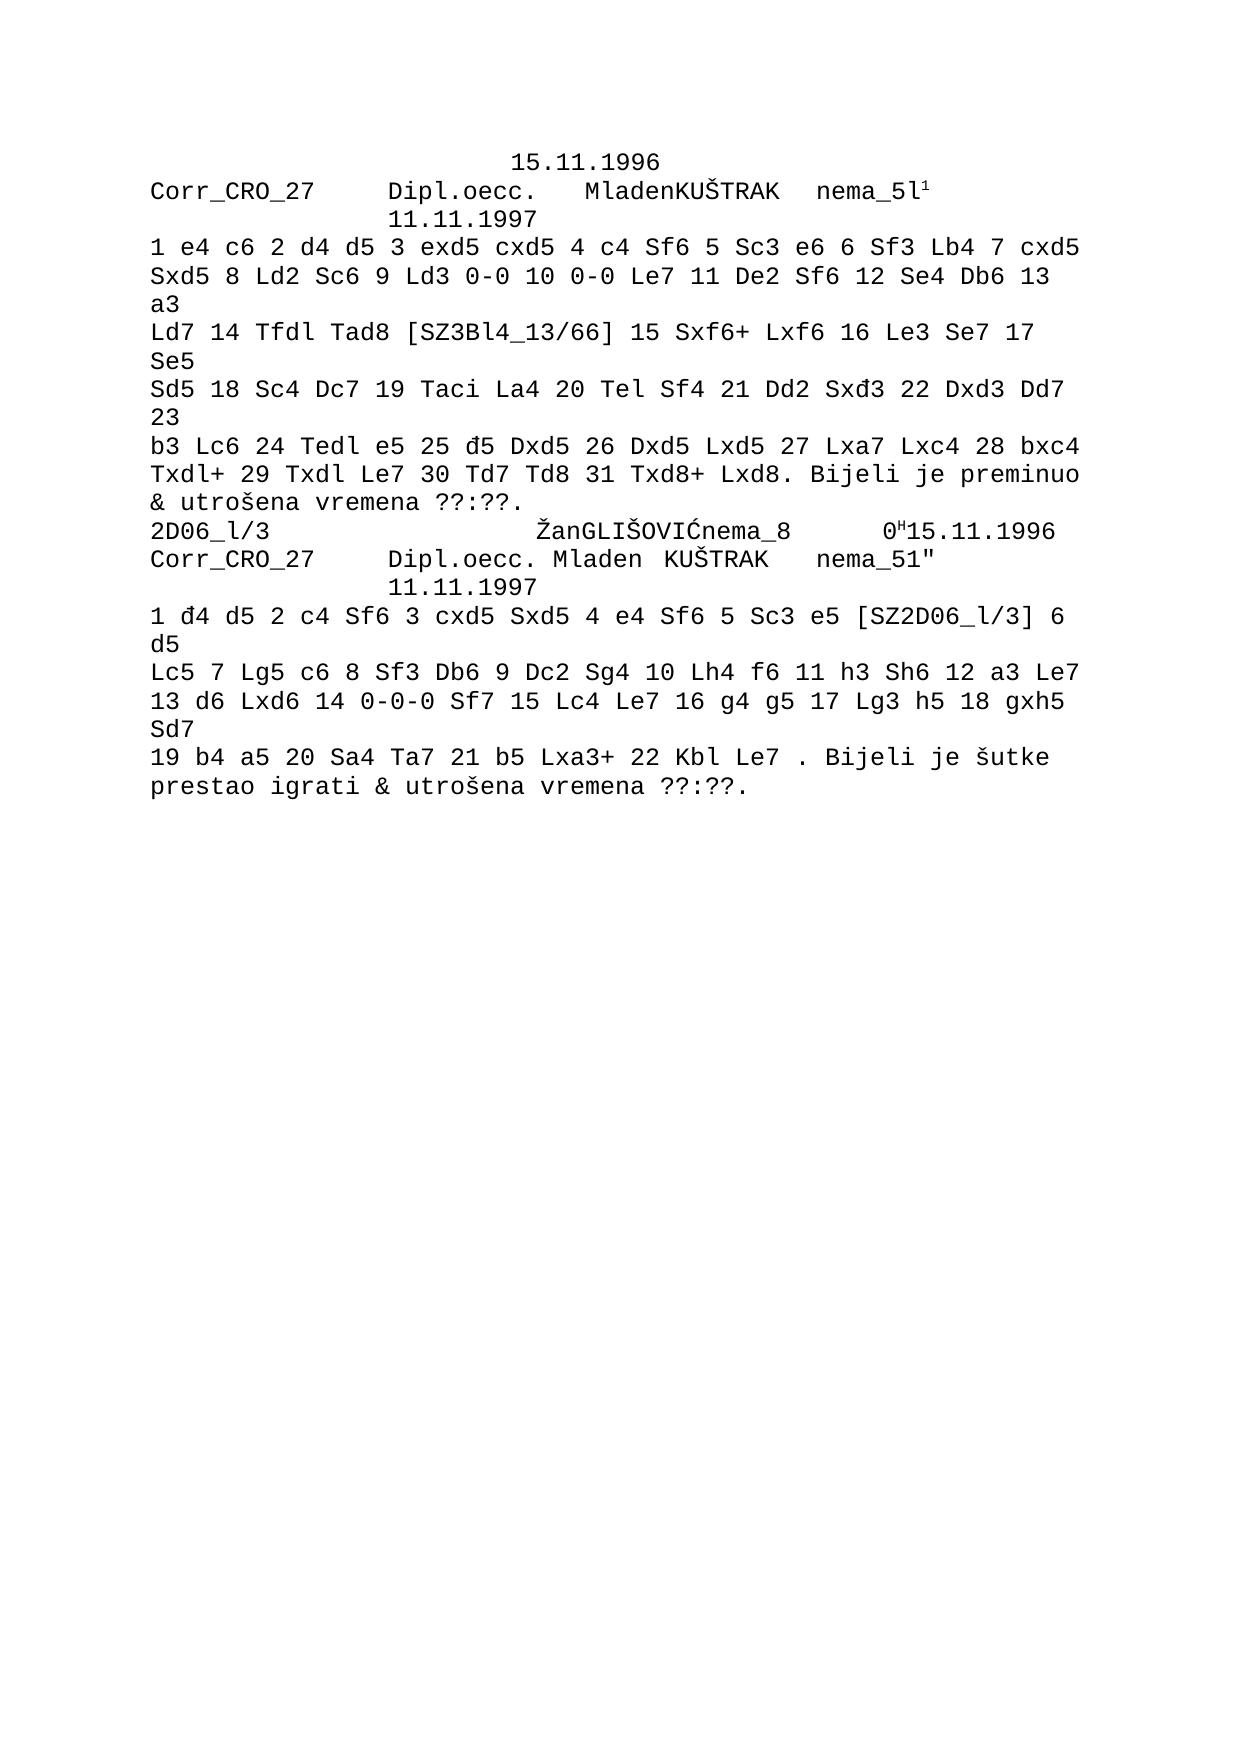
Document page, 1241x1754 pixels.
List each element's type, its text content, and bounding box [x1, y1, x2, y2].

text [150, 150, 1090, 178]
text Corr_CRO_27 Dipl.oecc. Mladen KUŠTRAK nema_5 l1 11.11.1997 [150, 178, 1090, 235]
text 2D06_l/3 Žan GLIŠOVIĆ nema_8 0H 15.11.1996 [150, 518, 1090, 547]
text 1 đ4 d5 2 c4 Sf6 3 cxd5 Sxd5 4 e4 Sf6 5 Sc3 e5 [SZ2D06_l/3] 6 d5 Lc5 7 Lg5 c6 8 Sf3 Db6 9 Dc2 Sg4 10 Lh4 f6 11 h3 Sh6 12 a3 Le7 13 d6 Lxd6 14 0-0-0 Sf7 15 Lc4 Le7 16 g4 g5 17 Lg3 h5 18 gxh5 Sd7 19 b4 a5 20 Sa4 Ta7 21 b5 Lxa3+ 22 Kbl Le7 . Bijeli je šutke prestao igrati & utrošena vremena ??:??. [150, 603, 1090, 802]
text 1 e4 c6 2 d4 d5 3 exd5 cxd5 4 c4 Sf6 5 Sc3 e6 6 Sf3 Lb4 7 cxd5 Sxd5 8 Ld2 Sc6 9 Ld3 0-0 10 0-0 Le7 11 De2 Sf6 12 Se4 Db6 13 a3 Ld7 14 Tfdl Tad8 [SZ3Bl4_13/66] 15 Sxf6+ Lxf6 16 Le3 Se7 17 Se5 Sd5 18 Sc4 Dc7 19 Taci La4 20 Tel Sf4 21 Dd2 Sxđ3 22 Dxd3 Dd7 23 b3 Lc6 24 Tedl e5 25 đ5 Dxd5 26 Dxd5 Lxd5 27 Lxa7 Lxc4 28 bxc4 Txdl+ 29 Txdl Le7 30 Td7 Td8 31 Txd8+ Lxd8. Bijeli je preminuo & utrošena vremena ??:??. [150, 235, 1090, 518]
text Corr_CRO_27 Dipl.oecc. Mladen KUŠTRAK nema_5 1" 11.11.1997 [150, 547, 1090, 603]
